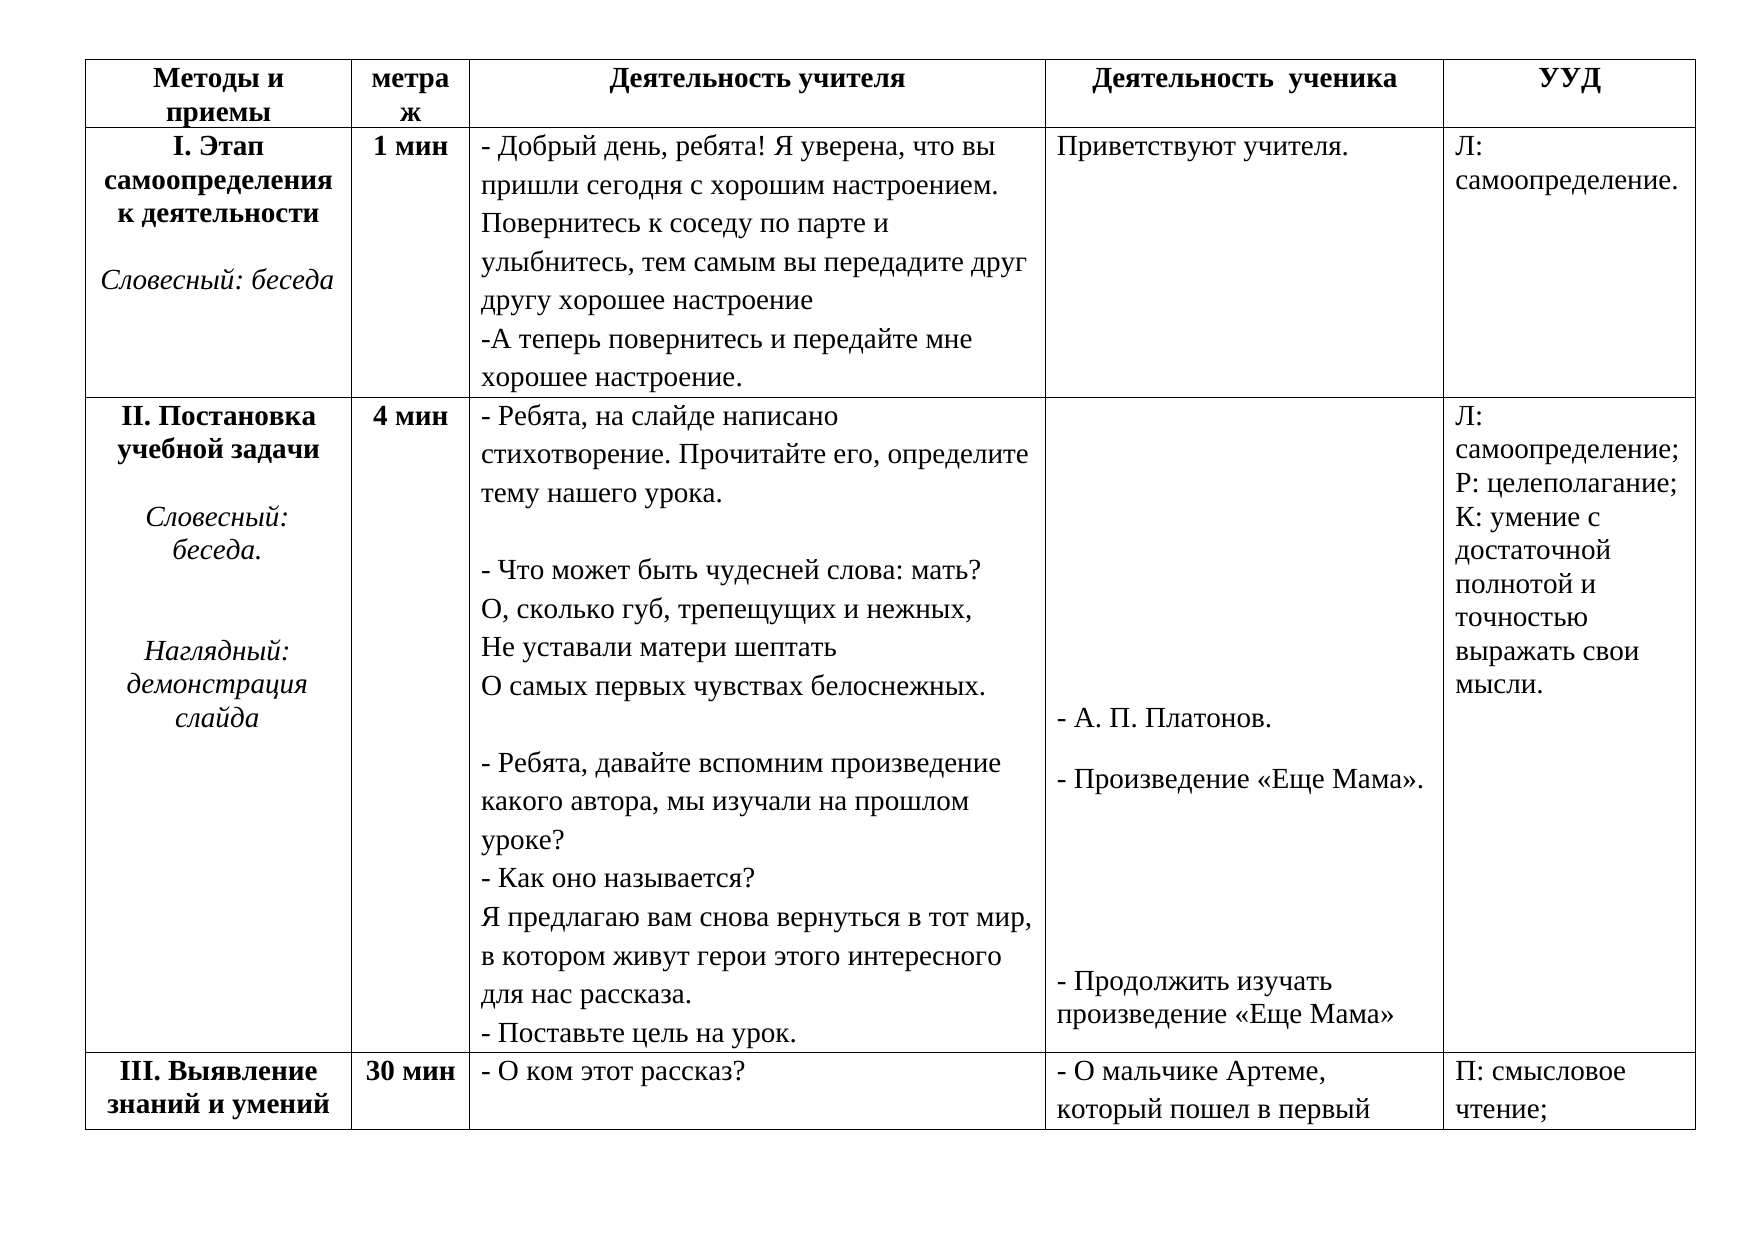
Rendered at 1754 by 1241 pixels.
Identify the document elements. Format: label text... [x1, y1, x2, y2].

table_cell - А. П. Платонов. - Произведение «Еще Мама». - Продолжить изучать произведение «Еще Мама» [1046, 398, 1443, 1052]
table_cell Деятельность учителя [470, 60, 1045, 127]
table_cell 30 мин [352, 1053, 469, 1129]
table_cell - Добрый день, ребята! Я уверена, что вы пришли сегодня с хорошим настроением. Повернитесь к соседу по парте и улыбнитесь, тем самым вы передадите друг другу хорошее настроение -А теперь повернитесь и передайте мне хорошее настроение. [470, 128, 1045, 397]
table_cell 1 мин [352, 128, 469, 397]
table_header Формируемые УУД [1444, 60, 1695, 127]
table_cell 4 мин [352, 398, 469, 1052]
table_cell Приветствуют учителя. [1046, 128, 1443, 397]
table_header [86, 60, 351, 127]
table_cell Л: самоопределение. [1444, 128, 1695, 397]
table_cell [1046, 1053, 1443, 1129]
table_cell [1444, 1053, 1695, 1129]
table_cell II. Постановка учебной задачи Словесный: беседа. Наглядный: демонстрация слайда [86, 398, 351, 1052]
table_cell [470, 1053, 1045, 1129]
table_cell I. Этап самоопределения к деятельности Словесный: беседа [86, 128, 351, 397]
table_cell Деятельность ученика [1046, 60, 1443, 127]
table_cell - Ребята, на слайде написано стихотворение. Прочитайте его, определите тему нашего урока. - Что может быть чудесней слова: мать? О, сколько губ, трепещущих и нежных, Не уставали матери шептать О самых первых чувствах белоснежных. - Ребята, давайте вспомним произведение какого автора, мы изучали на прошлом уроке? - Как оно называется? Я предлагаю вам снова вернуться в тот мир, в котором живут герои этого интересного для нас рассказа. - Поставьте цель на урок. [470, 398, 1045, 1052]
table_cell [86, 1053, 351, 1129]
table_header Хроно-метраж [352, 60, 469, 127]
table_cell Л: самоопределение; Р: целеполагание; К: умение с достаточной полнотой и точностью выражать свои мысли. [1444, 398, 1695, 1052]
